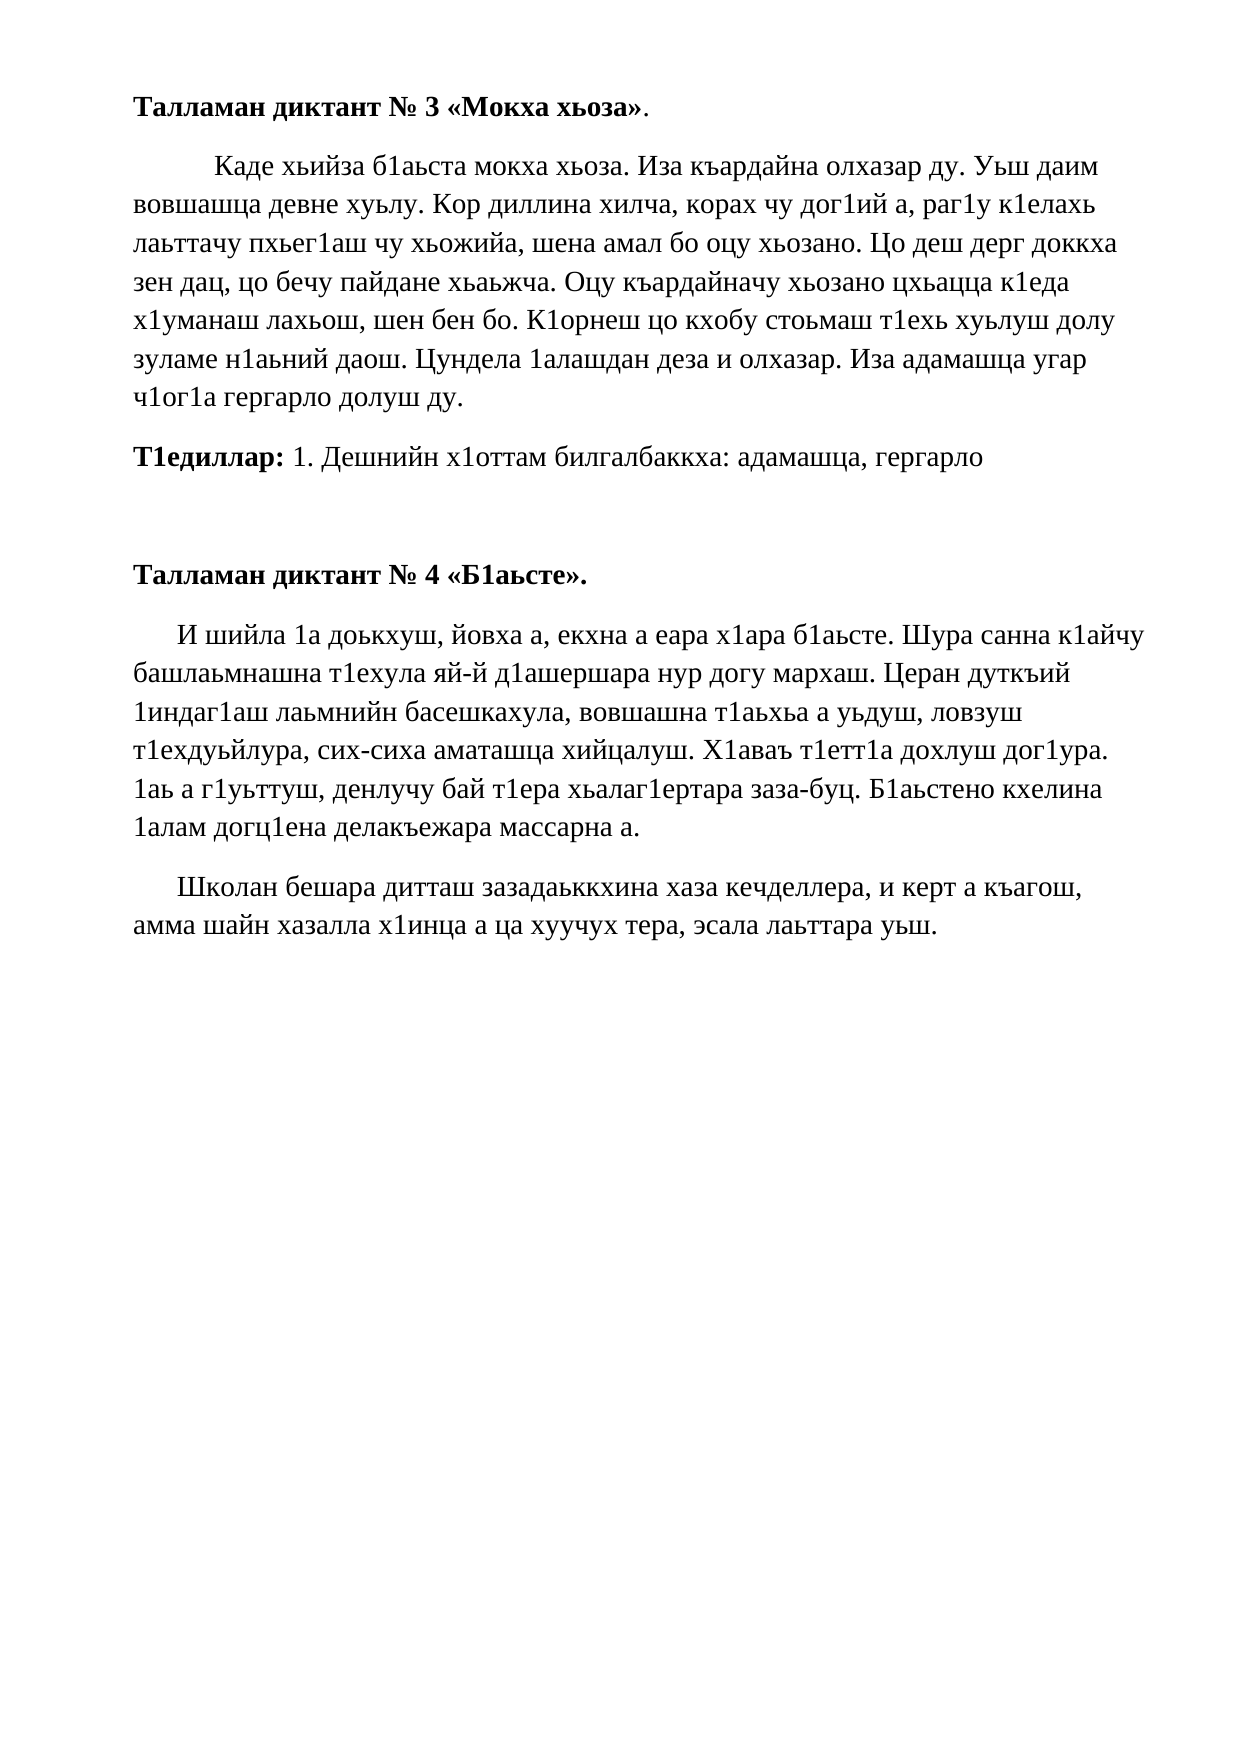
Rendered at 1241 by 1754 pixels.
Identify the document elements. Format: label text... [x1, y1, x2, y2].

text Школан бешара дитташ зазадаьккхина хаза кечделлера, и керт а къагош, амма шайн хазалла х1инца а ца хуучух тера, эсала лаьттара уьш. [133, 869, 1152, 941]
text Т1едиллар: 1. Дешнийн х1оттам билгалбаккха: адамашца, гергарло [133, 439, 1152, 472]
text И шийла 1а доькхуш, йовха а, екхна а еара х1ара б1аьсте. Шура санна к1айчу башлаьмнашна т1ехула яй-й д1ашершара нур догу мархаш. Церан дуткъий 1индаг1аш лаьмнийн басешкахула, вовшашна т1аьхьа а уьдуш, ловзуш т1ехдуьйлура, сих-сиха аматашца хийцалуш. Х1аваъ т1етт1а дохлуш дог1ура. 1аь а г1уьттуш, денлучу бай т1ера хьалаг1ертара заза-буц. Б1аьстено кхелина 1алам догц1ена делакъежара массарна а. [133, 617, 1152, 843]
text Талламан диктант № 4 «Б1аьсте». [133, 557, 1152, 591]
text Талламан диктант № 3 «Мокха хьоза». [133, 89, 1152, 122]
text Каде хьийза б1аьста мокха хьоза. Иза къардайна олхазар ду. Уьш даим вовшашца девне хуьлу. Кор диллина хилча, корах чу дог1ий а, раг1у к1елахь лаьттачу пхьег1аш чу хьожийа, шена амал бо оцу хьозано. Цо деш дерг доккха зен дац, цо бечу пайдане хьаьжча. Оцу къардайначу хьозано цхьацца к1еда х1уманаш лахьош, шен бен бо. К1орнеш цо кхобу стоьмаш т1ехь хуьлуш долу зуламе н1аьний даош. Цундела 1алашдан деза и олхазар. Иза адамашца угар ч1ог1а гергарло долуш ду. [133, 148, 1152, 413]
